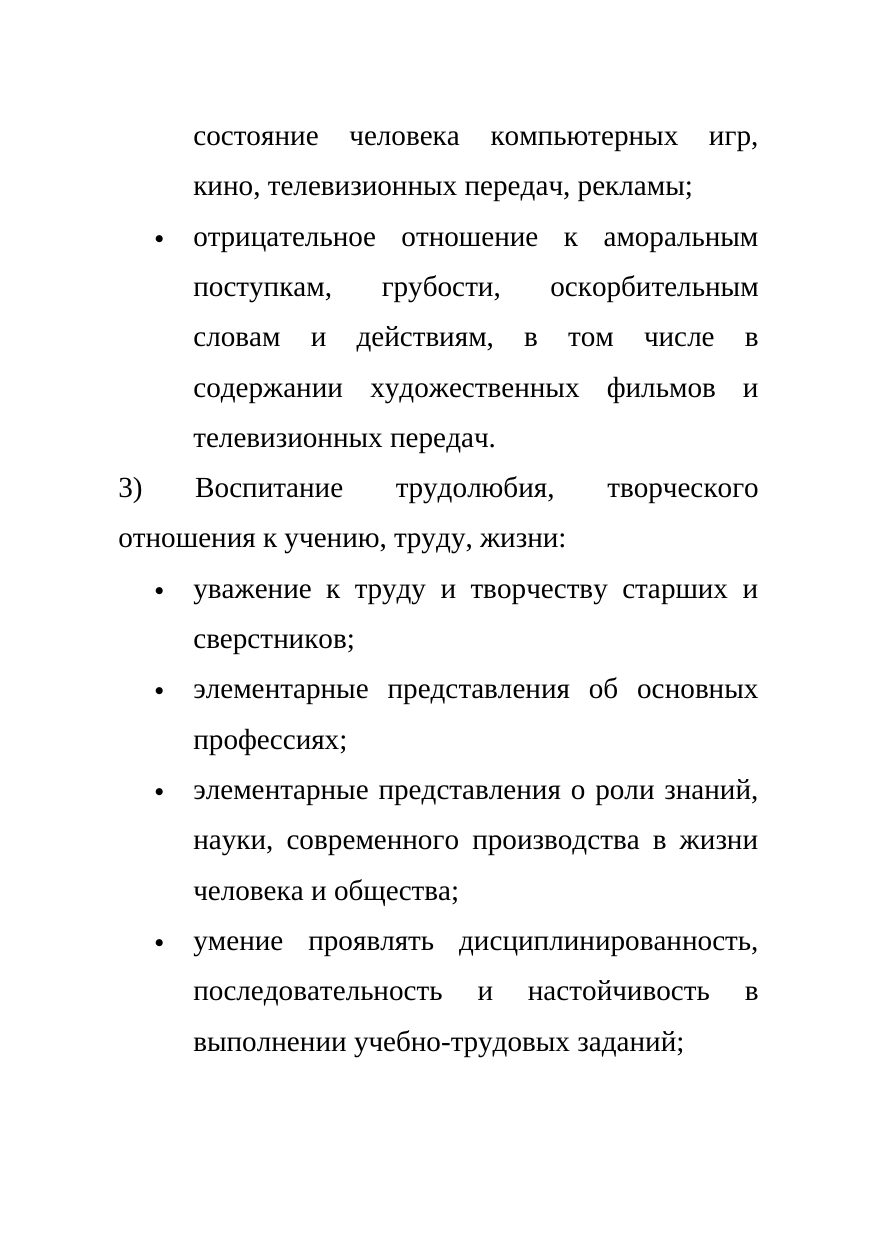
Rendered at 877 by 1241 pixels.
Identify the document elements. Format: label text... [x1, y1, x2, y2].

list умение проявлять дисциплинированность, последовательность и настойчивость в выполнении учебно-трудовых заданий; [156, 923, 759, 1057]
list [156, 118, 759, 202]
list элементарные представления об основных профессиях; [156, 672, 759, 755]
text 3) Воспитание трудолюбия, творческого отношения к учению, труду, жизни: [118, 470, 759, 554]
list отрицательное отношение к аморальным поступкам, грубости, оскорбительным словам и действиям, в том числе в содержании художественных фильмов и телевизионных передач. [156, 219, 759, 453]
list уважение к труду и творчеству старших и сверстников; [156, 571, 759, 655]
list элементарные представления о роли знаний, науки, современного производства в жизни человека и общества; [156, 772, 759, 906]
